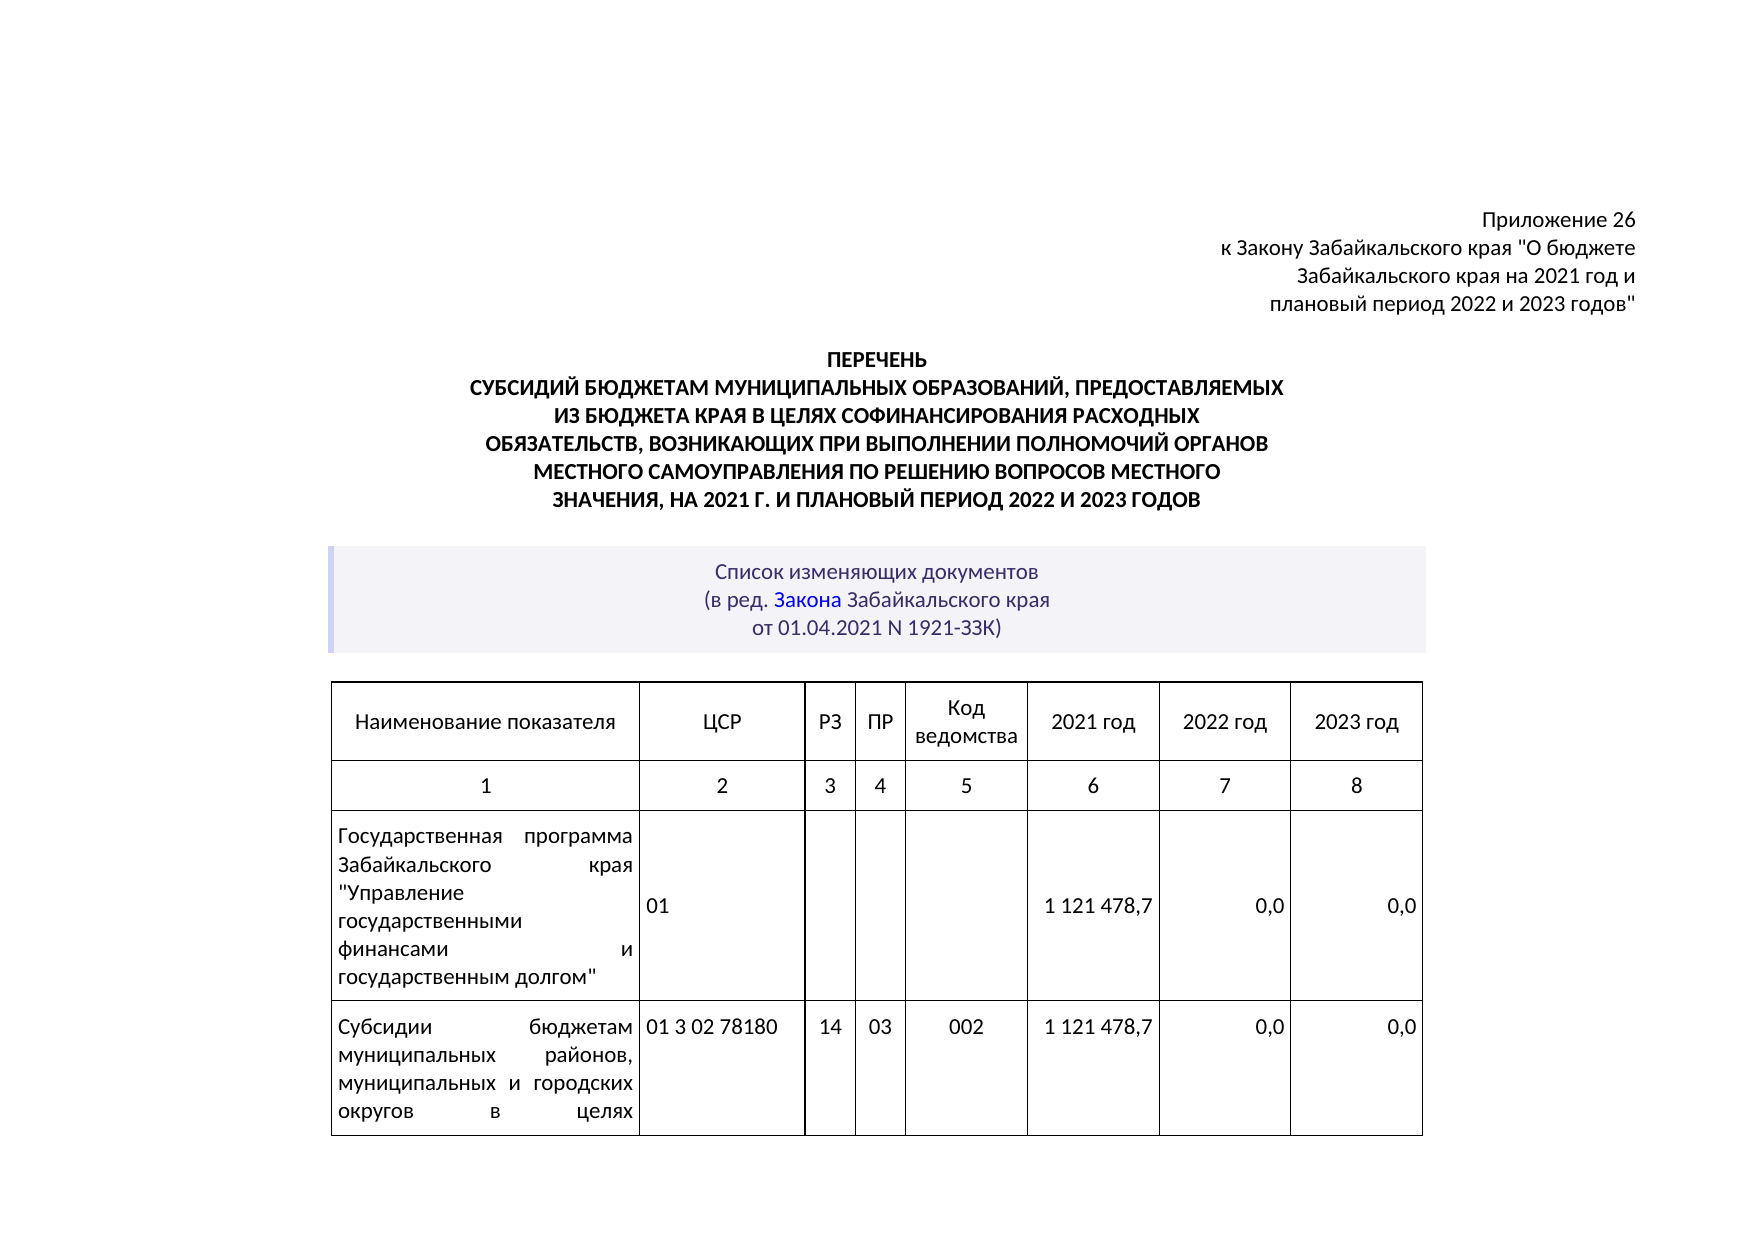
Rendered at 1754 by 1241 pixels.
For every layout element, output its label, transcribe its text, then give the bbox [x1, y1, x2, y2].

text к Закону Забайкальского края "О бюджете [118, 233, 1636, 261]
table_header Код ведомства [906, 683, 1027, 760]
table_cell 03 [856, 1001, 905, 1135]
table_cell 1 [332, 761, 639, 810]
title СУБСИДИЙ БЮДЖЕТАМ МУНИЦИПАЛЬНЫХ ОБРАЗОВАНИЙ, ПРЕДОСТАВЛЯЕМЫХ [118, 373, 1636, 401]
title ПЕРЕЧЕНЬ [118, 345, 1636, 373]
table_header РЗ [806, 683, 855, 760]
table_cell 8 [1291, 761, 1422, 810]
table_cell [856, 811, 905, 1000]
table_cell 1 121 478,7 [1028, 811, 1159, 1000]
table_header 2023 год [1291, 683, 1422, 760]
table_cell 14 [806, 1001, 855, 1135]
table_cell [806, 811, 855, 1000]
table_cell 3 [806, 761, 855, 810]
table_header 2022 год [1160, 683, 1290, 760]
table_cell 0,0 [1160, 1001, 1290, 1135]
table_header ЦСР [640, 683, 804, 760]
table_cell 1 121 478,7 [1028, 1001, 1159, 1135]
table_header Список изменяющих документов (в ред. Закона Забайкальского края от 01.04.2021 N 1921-ЗЗК) [334, 546, 1420, 653]
table_cell 002 [906, 1001, 1027, 1135]
table_cell [906, 811, 1027, 1000]
table_header Наименование показателя [332, 683, 639, 760]
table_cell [332, 1001, 639, 1135]
table_cell 7 [1160, 761, 1290, 810]
text Забайкальского края на 2021 год и [118, 261, 1636, 289]
title ЗНАЧЕНИЯ, НА 2021 Г. И ПЛАНОВЫЙ ПЕРИОД 2022 И 2023 ГОДОВ [118, 485, 1636, 513]
table_cell 6 [1028, 761, 1159, 810]
table_cell 0,0 [1160, 811, 1290, 1000]
title МЕСТНОГО САМОУПРАВЛЕНИЯ ПО РЕШЕНИЮ ВОПРОСОВ МЕСТНОГО [118, 457, 1636, 485]
table_cell 4 [856, 761, 905, 810]
table_cell 01 [640, 811, 804, 1000]
table_header ПР [856, 683, 905, 760]
table_cell 0,0 [1291, 811, 1422, 1000]
table_cell 01 3 02 78180 [640, 1001, 804, 1135]
table_cell 0,0 [1291, 1001, 1422, 1135]
table_header 2021 год [1028, 683, 1159, 760]
title ОБЯЗАТЕЛЬСТВ, ВОЗНИКАЮЩИХ ПРИ ВЫПОЛНЕНИИ ПОЛНОМОЧИЙ ОРГАНОВ [118, 429, 1636, 457]
table_cell Государственная программа Забайкальского края "Управление государственными финансами и государственным долгом" [332, 811, 639, 1000]
table_cell 5 [906, 761, 1027, 810]
table_cell 2 [640, 761, 804, 810]
title ИЗ БЮДЖЕТА КРАЯ В ЦЕЛЯХ СОФИНАНСИРОВАНИЯ РАСХОДНЫХ [118, 401, 1636, 429]
text Приложение 26 [118, 205, 1636, 233]
text плановый период 2022 и 2023 годов" [118, 289, 1636, 317]
